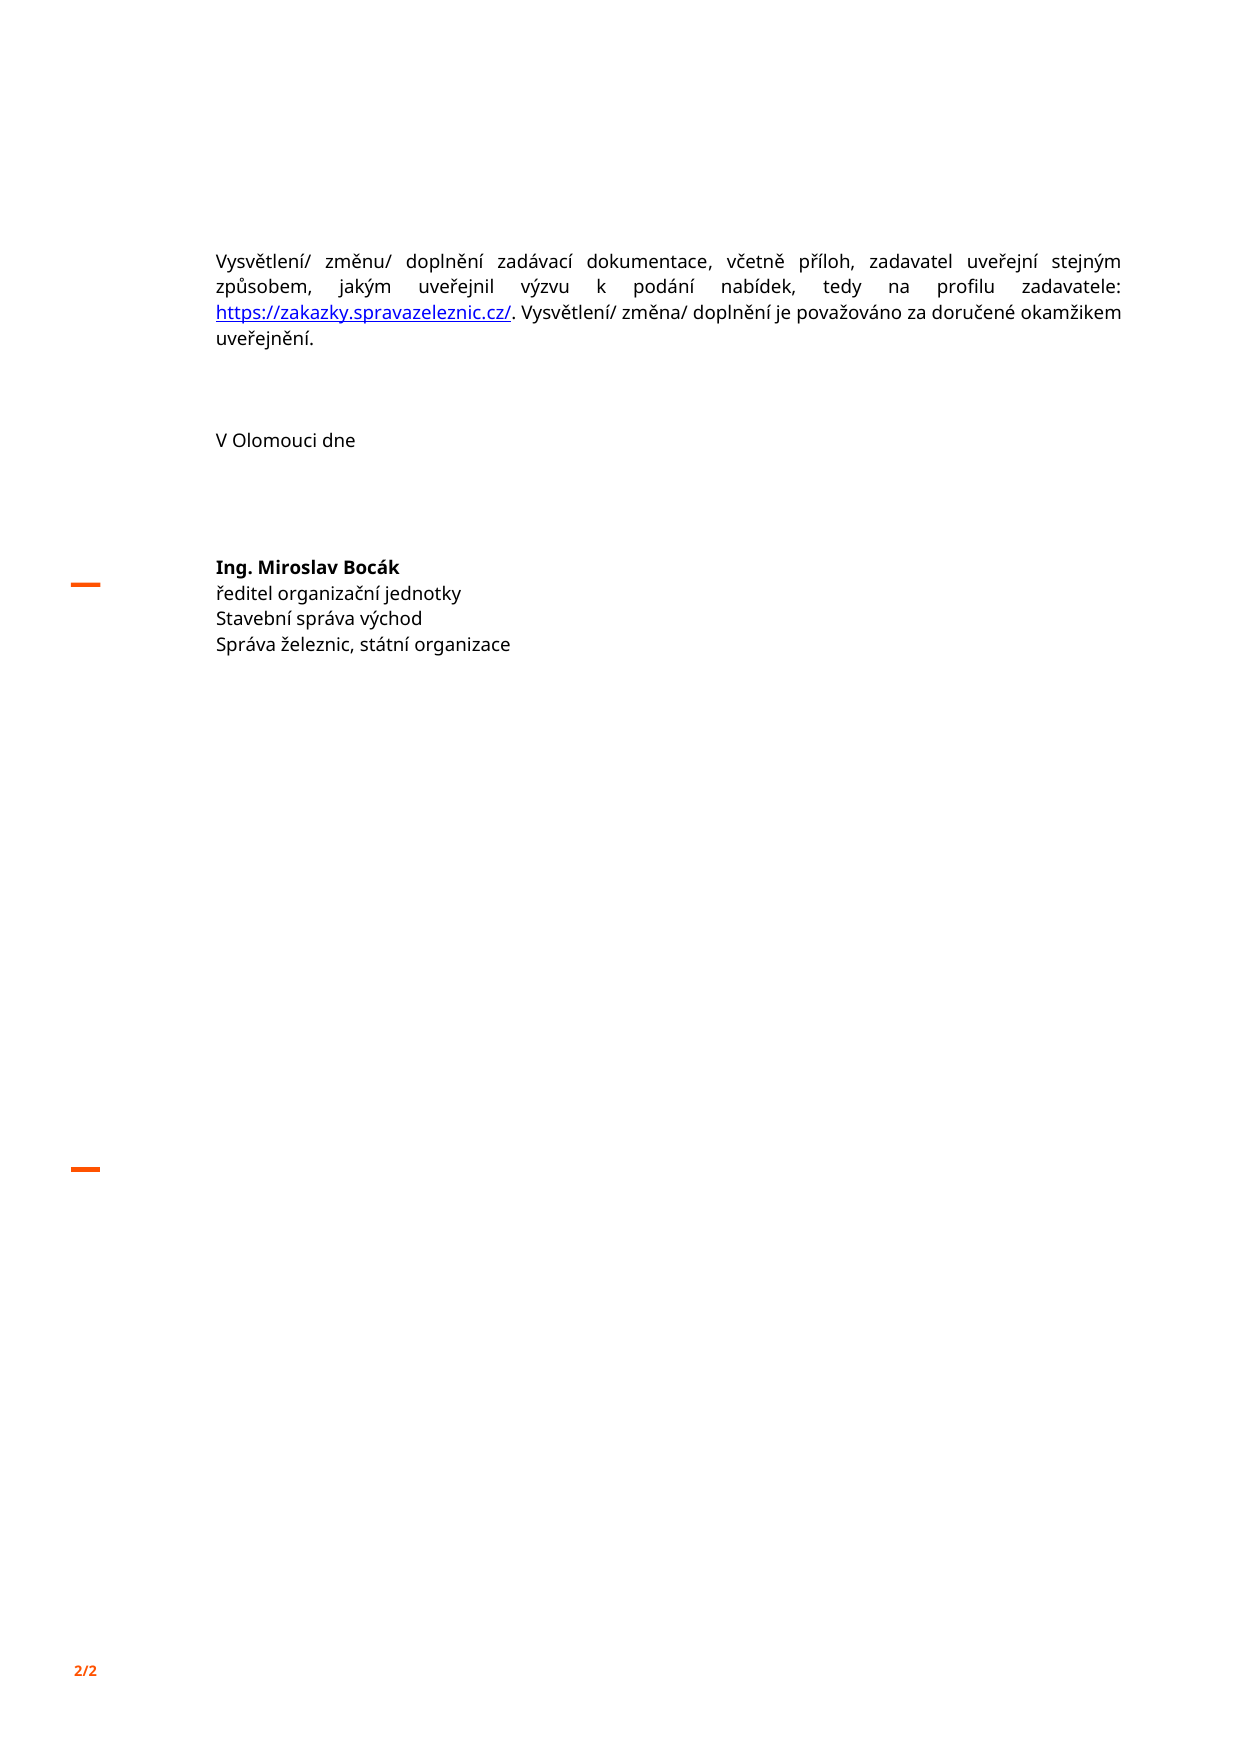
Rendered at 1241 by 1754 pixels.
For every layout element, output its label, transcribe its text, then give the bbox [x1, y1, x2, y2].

text Správa železnic, státní organizace [216, 631, 1122, 657]
text V Olomouci dne [216, 427, 1122, 452]
text Stavební správa východ [216, 606, 1122, 631]
text Vysvětlení/ změnu/ doplnění zadávací dokumentace, včetně příloh, zadavatel uveřejní stejným způsobem, jakým uveřejnil výzvu k podání nabídek, tedy na profilu zadavatele: https://zakazky.spravazeleznic.cz/. Vysvětlení/ změna/ doplnění je považováno za doručené okamžikem uveřejnění. [216, 248, 1122, 350]
text Ing. Miroslav Bocák [216, 554, 1122, 580]
text ředitel organizační jednotky [216, 580, 1122, 606]
